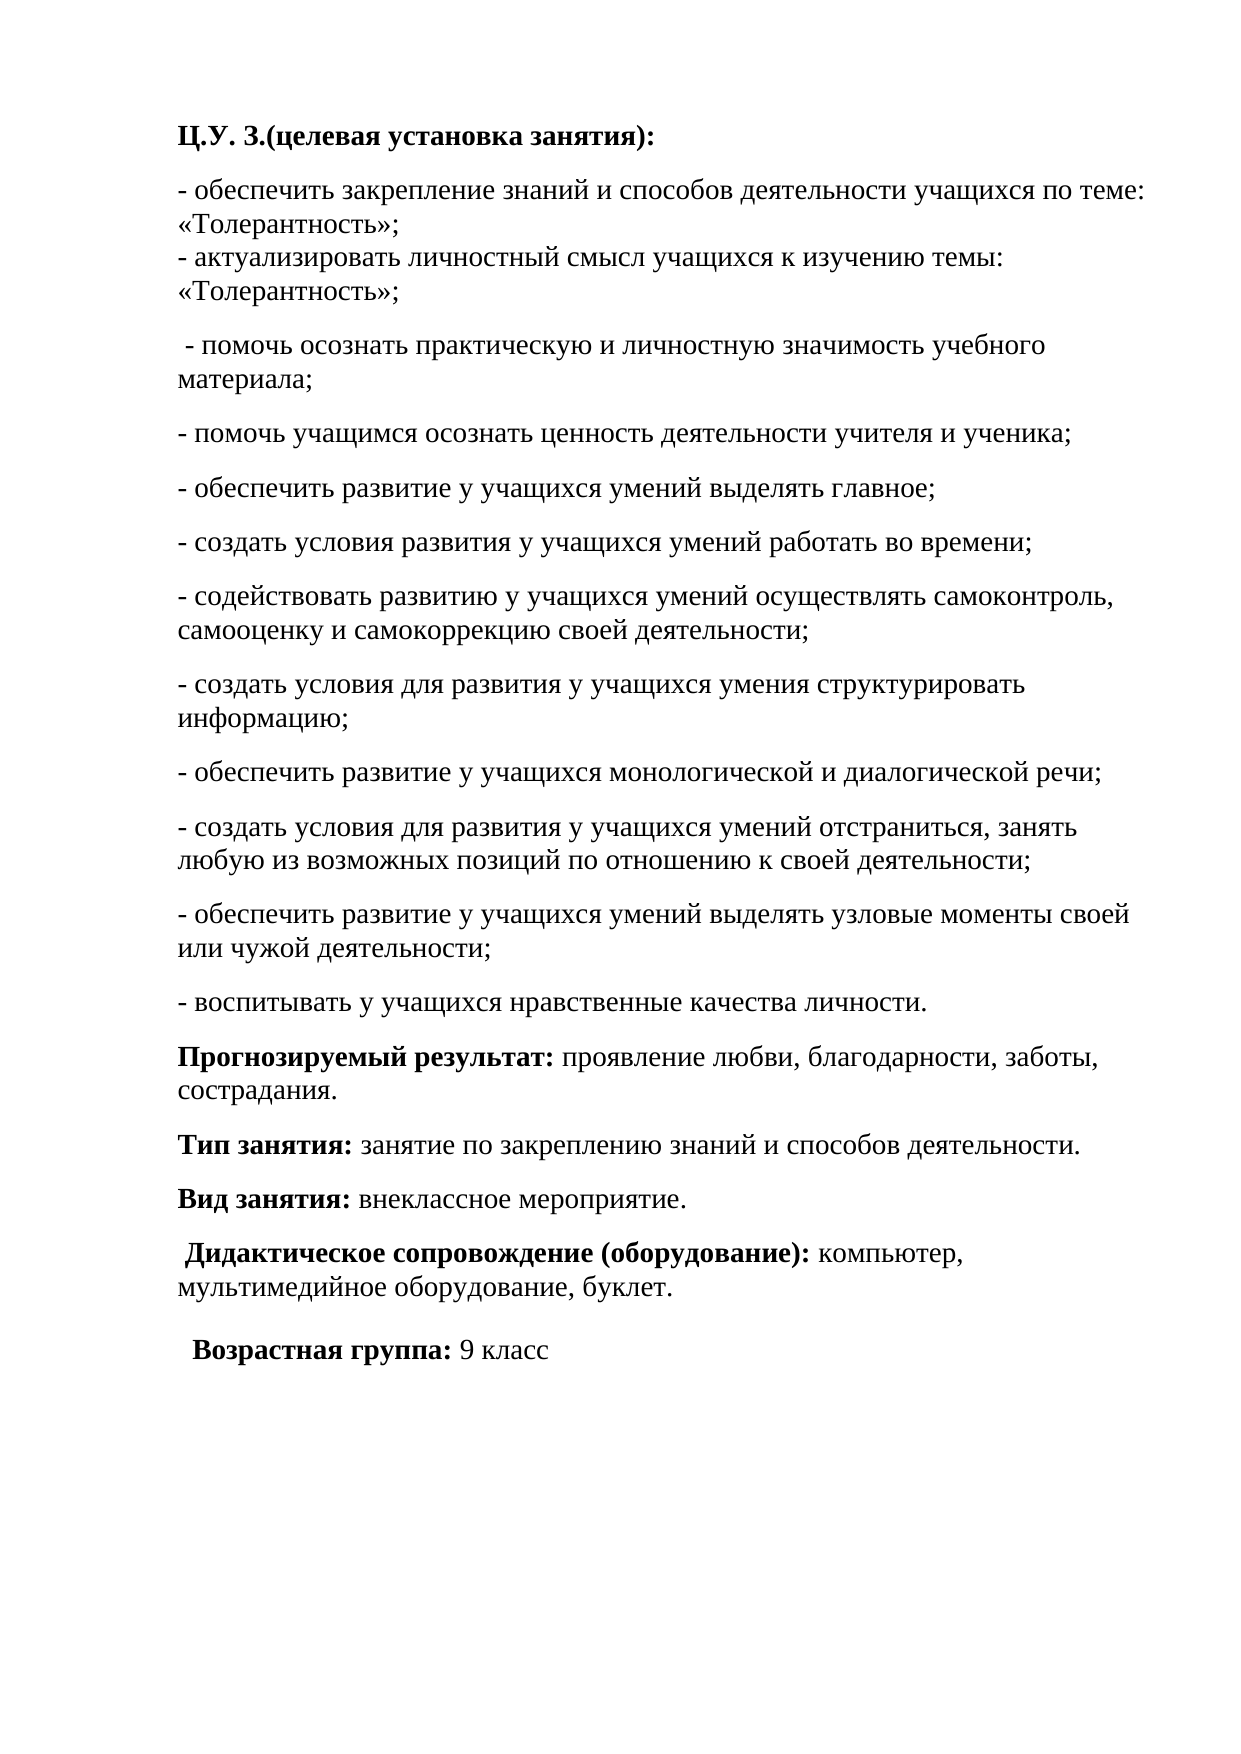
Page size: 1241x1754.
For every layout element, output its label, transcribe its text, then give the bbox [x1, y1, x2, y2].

text - воспитывать у учащихся нравственные качества личности. [177, 984, 1152, 1018]
text Ц.У. З.(целевая установка занятия): [177, 118, 1152, 152]
text Прогнозируемый результат: проявление любви, благодарности, заботы, сострадания. [177, 1039, 1152, 1106]
text - обеспечить закрепление знаний и способов деятельности учащихся по теме: «Толерантность»; - актуализировать личностный смысл учащихся к изучению темы: «Толерантность»; [177, 172, 1152, 307]
text Вид занятия: внеклассное мероприятие. [177, 1181, 1152, 1215]
text Возрастная группа: 9 класс [177, 1332, 1152, 1365]
text - помочь осознать практическую и личностную значимость учебного материала; [177, 327, 1152, 394]
text - создать условия развития у учащихся умений работать во времени; [177, 524, 1152, 558]
text - обеспечить развитие у учащихся умений выделять главное; [177, 470, 1152, 503]
text - обеспечить развитие у учащихся монологической и диалогической речи; [177, 754, 1152, 788]
text - обеспечить развитие у учащихся умений выделять узловые моменты своей или чужой деятельности; [177, 897, 1152, 964]
text Тип занятия: занятие по закреплению знаний и способов деятельности. [177, 1127, 1152, 1160]
text - создать условия для развития у учащихся умения структурировать информацию; [177, 666, 1152, 733]
text - создать условия для развития у учащихся умений отстраниться, занять любую из возможных позиций по отношению к своей деятельности; [177, 809, 1152, 876]
text - содействовать развитию у учащихся умений осуществлять самоконтроль, самооценку и самокоррекцию своей деятельности; [177, 578, 1152, 646]
text - помочь учащимся осознать ценность деятельности учителя и ученика; [177, 415, 1152, 449]
text Дидактическое сопровождение (оборудование): компьютер, мультимедийное оборудование, буклет. [177, 1236, 1152, 1303]
